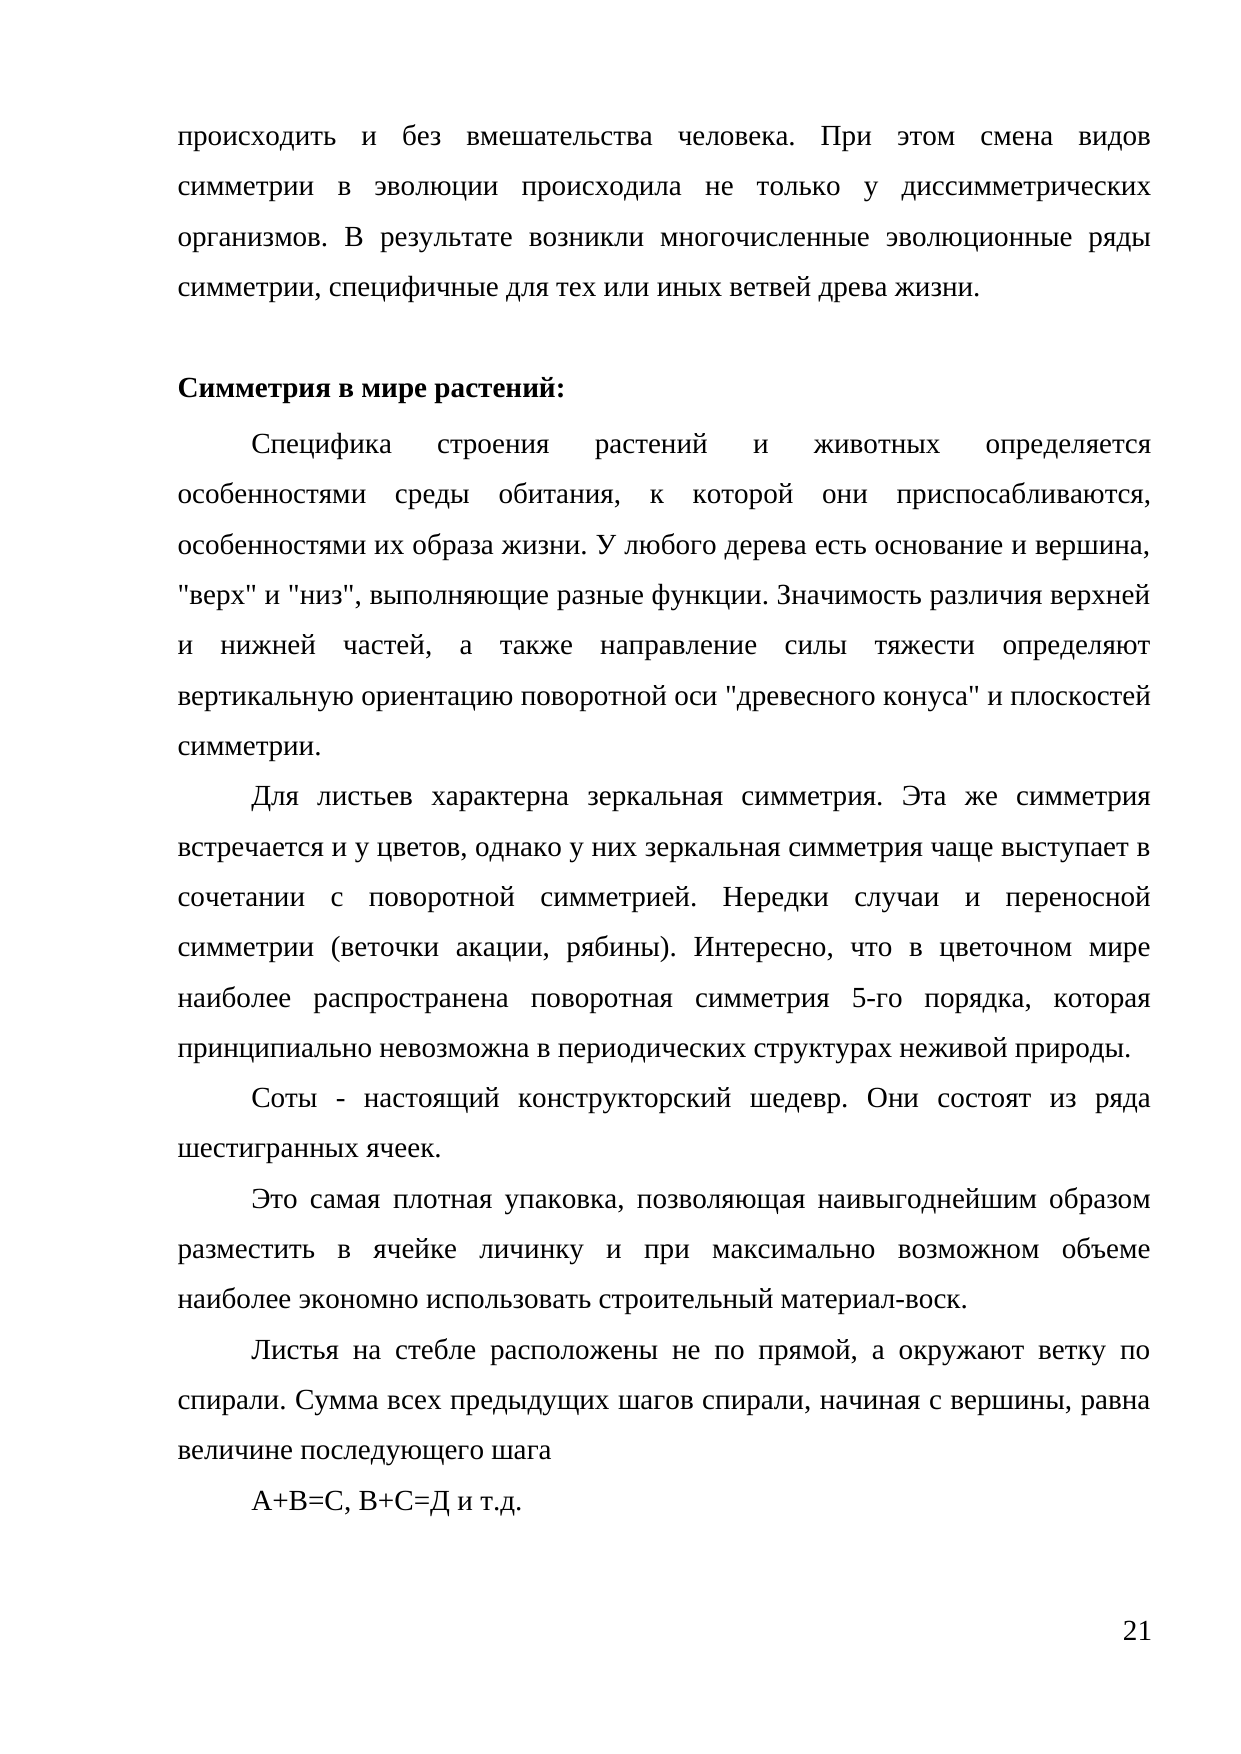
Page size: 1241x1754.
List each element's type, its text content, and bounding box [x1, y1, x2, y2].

text Для листьев характерна зеркальная симметрия. Эта же симметрия встречается и у цветов, однако у них зеркальная симметрия чаще выступает в сочетании с поворотной симметрией. Нередки случаи и переносной симметрии (веточки акации, рябины). Интересно, что в цветочном мире наиболее распространена поворотная симметрия 5-го порядка, которая принципиально невозможна в периодических структурах неживой природы. [177, 778, 1152, 1063]
text Соты - настоящий конструкторский шедевр. Они состоят из ряда шестигранных ячеек. [177, 1080, 1152, 1164]
subtitle Симметрия в мире растений: [177, 370, 1152, 403]
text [177, 118, 1152, 303]
text Листья на стебле расположены не по прямой, а окружают ветку по спирали. Сумма всех предыдущих шагов спирали, начиная с вершины, равна величине последующего шага [177, 1332, 1152, 1466]
text Специфика строения растений и животных определяется особенностями среды обитания, к которой они приспосабливаются, особенностями их образа жизни. У любого дерева есть основание и вершина, "верх" и "низ", выполняющие разные функции. Значимость различия верхней и нижней частей, а также направление силы тяжести определяют вертикальную ориентацию поворотной оси "древесного конуса" и плоскостей симметрии. [177, 426, 1152, 762]
text А+В=С, В+С=Д и т.д. [177, 1483, 1152, 1516]
text Это самая плотная упаковка, позволяющая наивыгоднейшим образом разместить в ячейке личинку и при максимально возможном объеме наиболее экономно использовать строительный материал-воск. [177, 1181, 1152, 1315]
